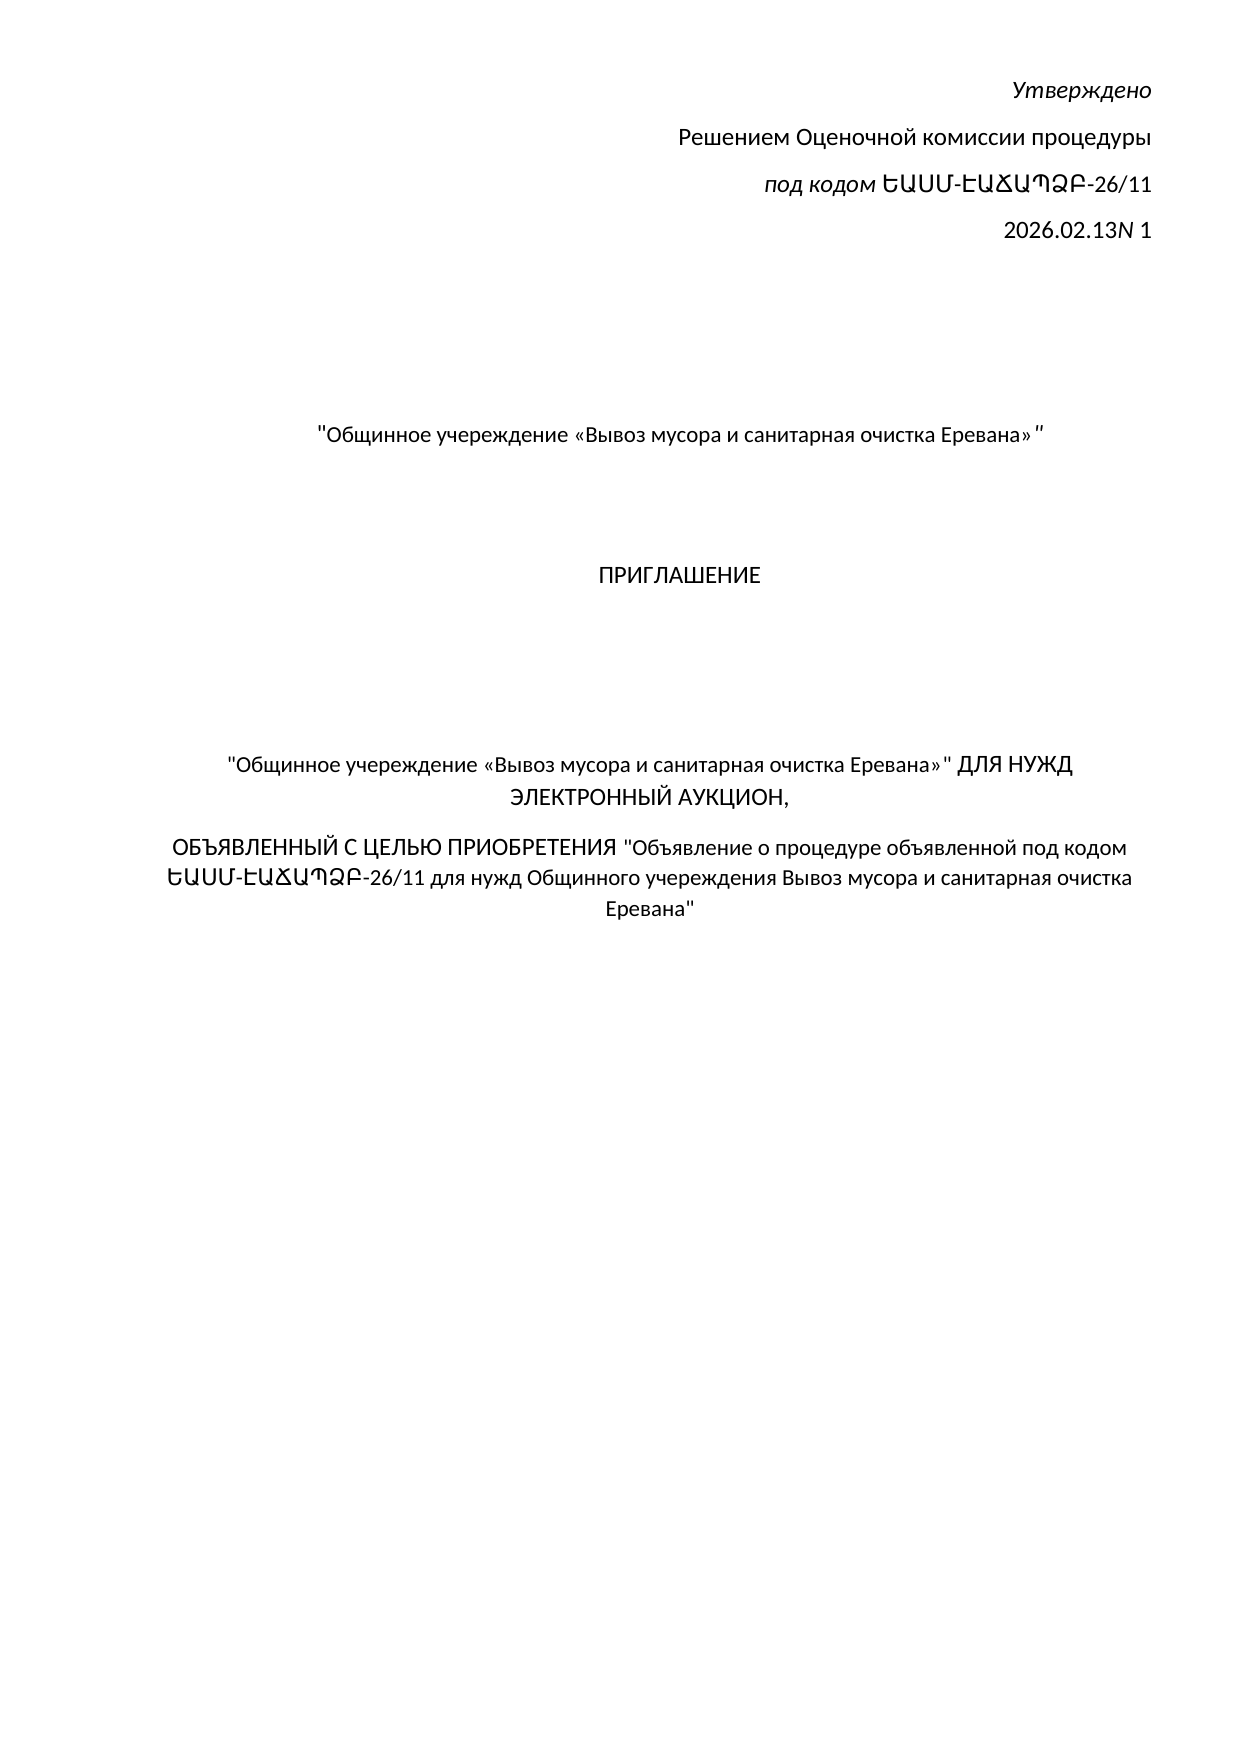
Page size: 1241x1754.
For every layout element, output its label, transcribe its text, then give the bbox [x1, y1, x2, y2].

text "Общинное учереждение «Вывоз мусора и санитарная очистка Еревана»" [148, 418, 1152, 448]
text "Общинное учереждение «Вывоз мусора и санитарная очистка Еревана»" ДЛЯ НУЖД ЭЛЕКТРОННЫЙ АУКЦИОН, [148, 748, 1152, 812]
text ОБЪЯВЛЕННЫЙ С ЦЕЛЬЮ ПРИОБРЕТЕНИЯ "Объявление о процедуре объявленной под кодом ԵԱՍՄ-ԷԱՃԱՊՁԲ-26/11 для нужд Общинного учереждения Вывоз мусора и санитарная очистка Еревана" [148, 831, 1152, 922]
text ПРИГЛАШЕНИЕ [148, 559, 1152, 590]
text под кодом ԵԱՍՄ-ԷԱՃԱՊՁԲ-26/11 2026.02.13 N 1 [148, 168, 1152, 244]
text Решением Оценочной комиссии процедуры [148, 121, 1152, 152]
text Утверждено [148, 74, 1152, 104]
